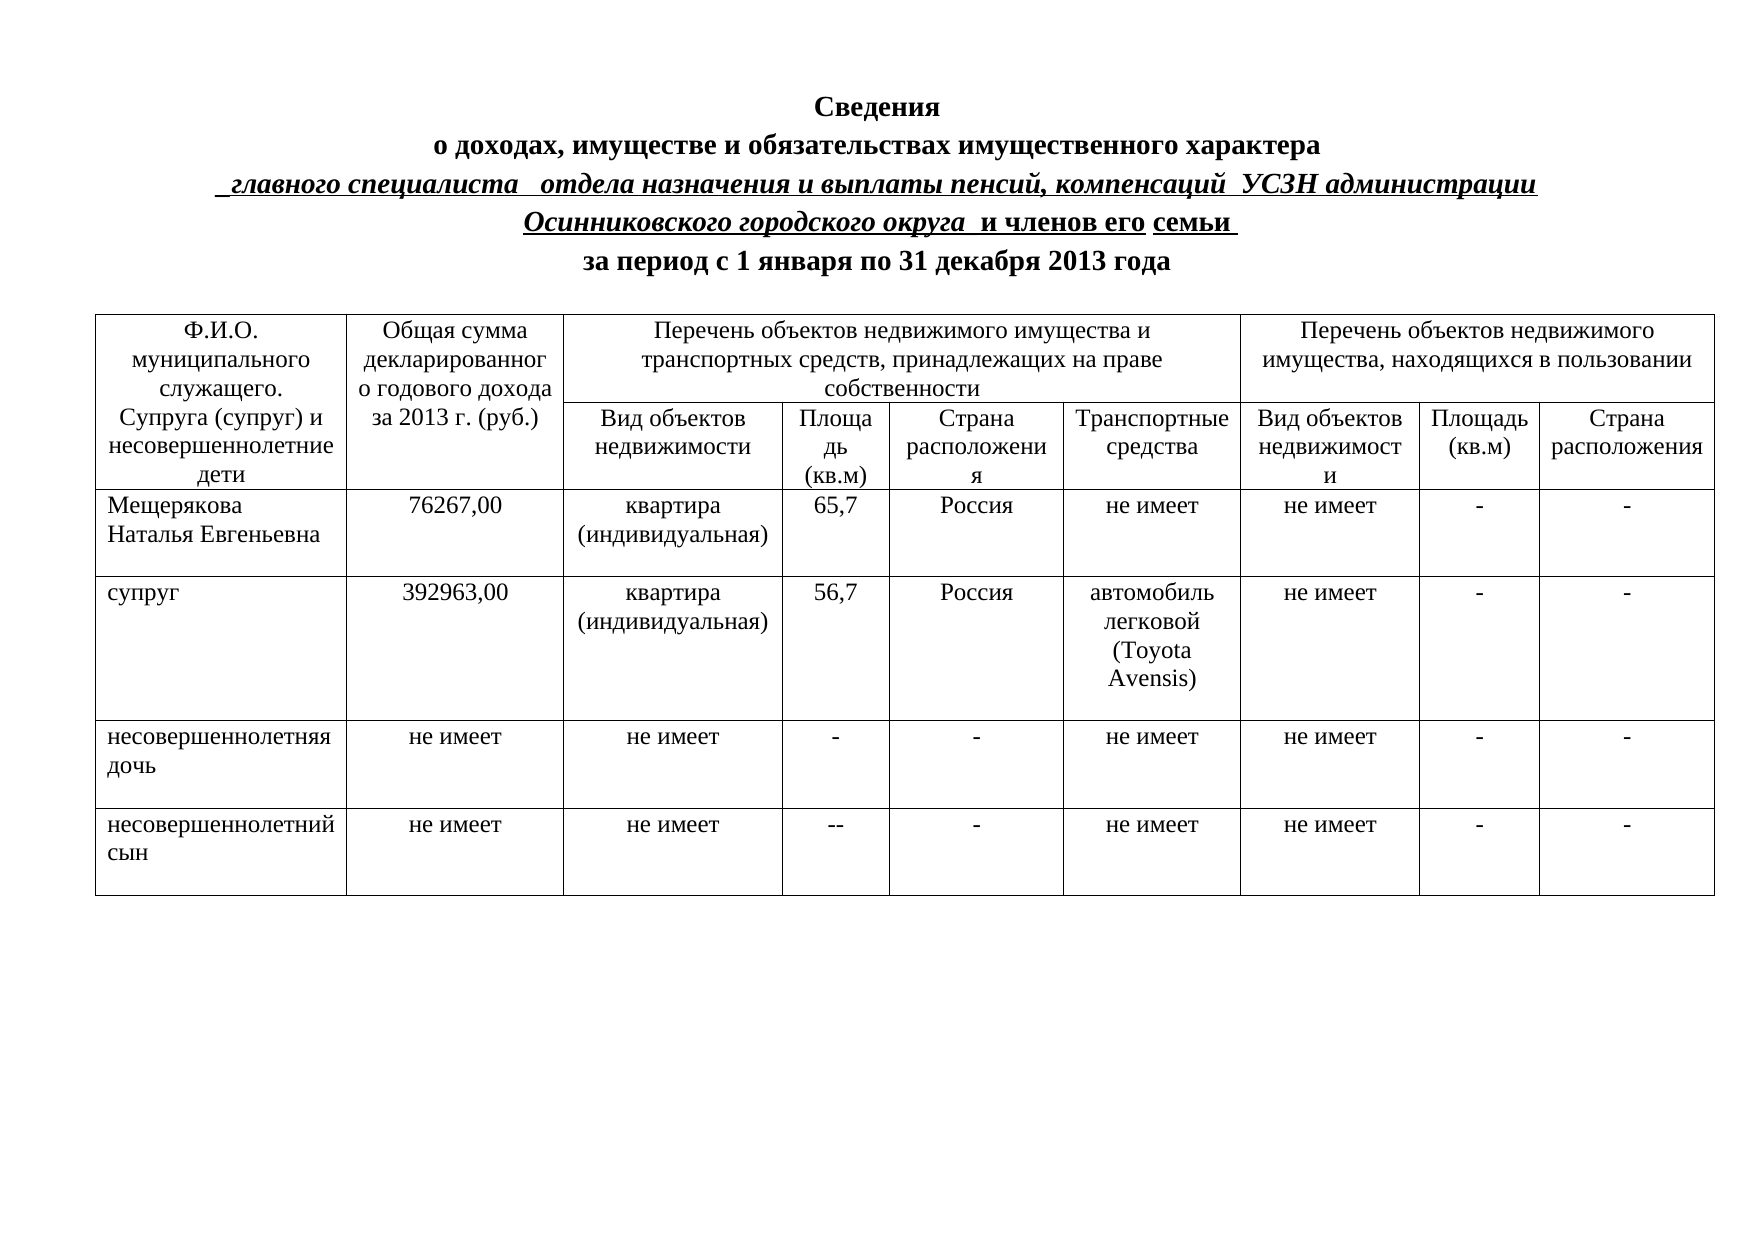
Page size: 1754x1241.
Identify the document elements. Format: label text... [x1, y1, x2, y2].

text Cведения [118, 89, 1636, 122]
table_cell не имеет [1241, 577, 1419, 720]
table_cell - [1540, 721, 1714, 808]
table_cell не имеет [564, 809, 782, 895]
table_header Общая сумма декларированного годового дохода за 2013 г. (руб.) [347, 315, 563, 489]
table_cell 76267,00 [347, 490, 563, 576]
table_cell не имеет [1241, 721, 1419, 808]
table_cell - [1420, 577, 1539, 720]
table_cell автомобиль легковой (Toyota Avensis) [1064, 577, 1240, 720]
table_cell несовершеннолетний сын [96, 809, 346, 895]
table_cell Мещерякова Наталья Евгеньевна [96, 490, 346, 576]
table_cell Вид объектов недвижимости [1241, 403, 1419, 489]
table_cell - [1540, 577, 1714, 720]
table_cell Транспортные средства [1064, 403, 1240, 489]
table_cell Россия [890, 577, 1063, 720]
table_cell 56,7 [783, 577, 889, 720]
text за период с 1 января по 31 декабря 2013 года [118, 243, 1636, 276]
table_cell - [1420, 809, 1539, 895]
text _главного специалиста отдела назначения и выплаты пенсий, компенсаций УСЗН администрации Осинниковского городского округа_и членов его семьи [118, 166, 1636, 238]
table_cell 65,7 [783, 490, 889, 576]
table_cell - [1420, 490, 1539, 576]
table_cell не имеет [1241, 490, 1419, 576]
text о доходах, имуществе и обязательствах имущественного характера [118, 127, 1636, 161]
table_cell Россия [890, 490, 1063, 576]
table_cell квартира (индивидуальная) [564, 490, 782, 576]
table_cell не имеет [1064, 490, 1240, 576]
table_cell Площадь (кв.м) [783, 403, 889, 489]
table_cell Страна расположения [890, 403, 1063, 489]
table_cell не имеет [1241, 809, 1419, 895]
table_cell не имеет [1064, 721, 1240, 808]
table_cell супруг [96, 577, 346, 720]
table_cell Вид объектов недвижимости [564, 403, 782, 489]
table_cell - [1540, 809, 1714, 895]
table_cell Площадь (кв.м) [1420, 403, 1539, 489]
table_cell - [890, 721, 1063, 808]
table_cell не имеет [347, 721, 563, 808]
table_header Ф.И.О. муниципального служащего. Супруга (супруг) и несовершеннолетние дети [96, 315, 346, 489]
table_cell не имеет [1064, 809, 1240, 895]
table_cell квартира (индивидуальная) [564, 577, 782, 720]
table_header Перечень объектов недвижимого имущества, находящихся в пользовании [1241, 315, 1714, 402]
table_cell не имеет [564, 721, 782, 808]
table_header Перечень объектов недвижимого имущества и транспортных средств, принадлежащих на праве собственности [564, 315, 1240, 402]
table_cell - [1420, 721, 1539, 808]
table_cell -- [783, 809, 889, 895]
table_cell Страна расположения [1540, 403, 1714, 489]
table_cell 392963,00 [347, 577, 563, 720]
table_cell - [783, 721, 889, 808]
table_cell не имеет [347, 809, 563, 895]
table_cell - [1540, 490, 1714, 576]
table_cell несовершеннолетняя дочь [96, 721, 346, 808]
table_cell - [890, 809, 1063, 895]
